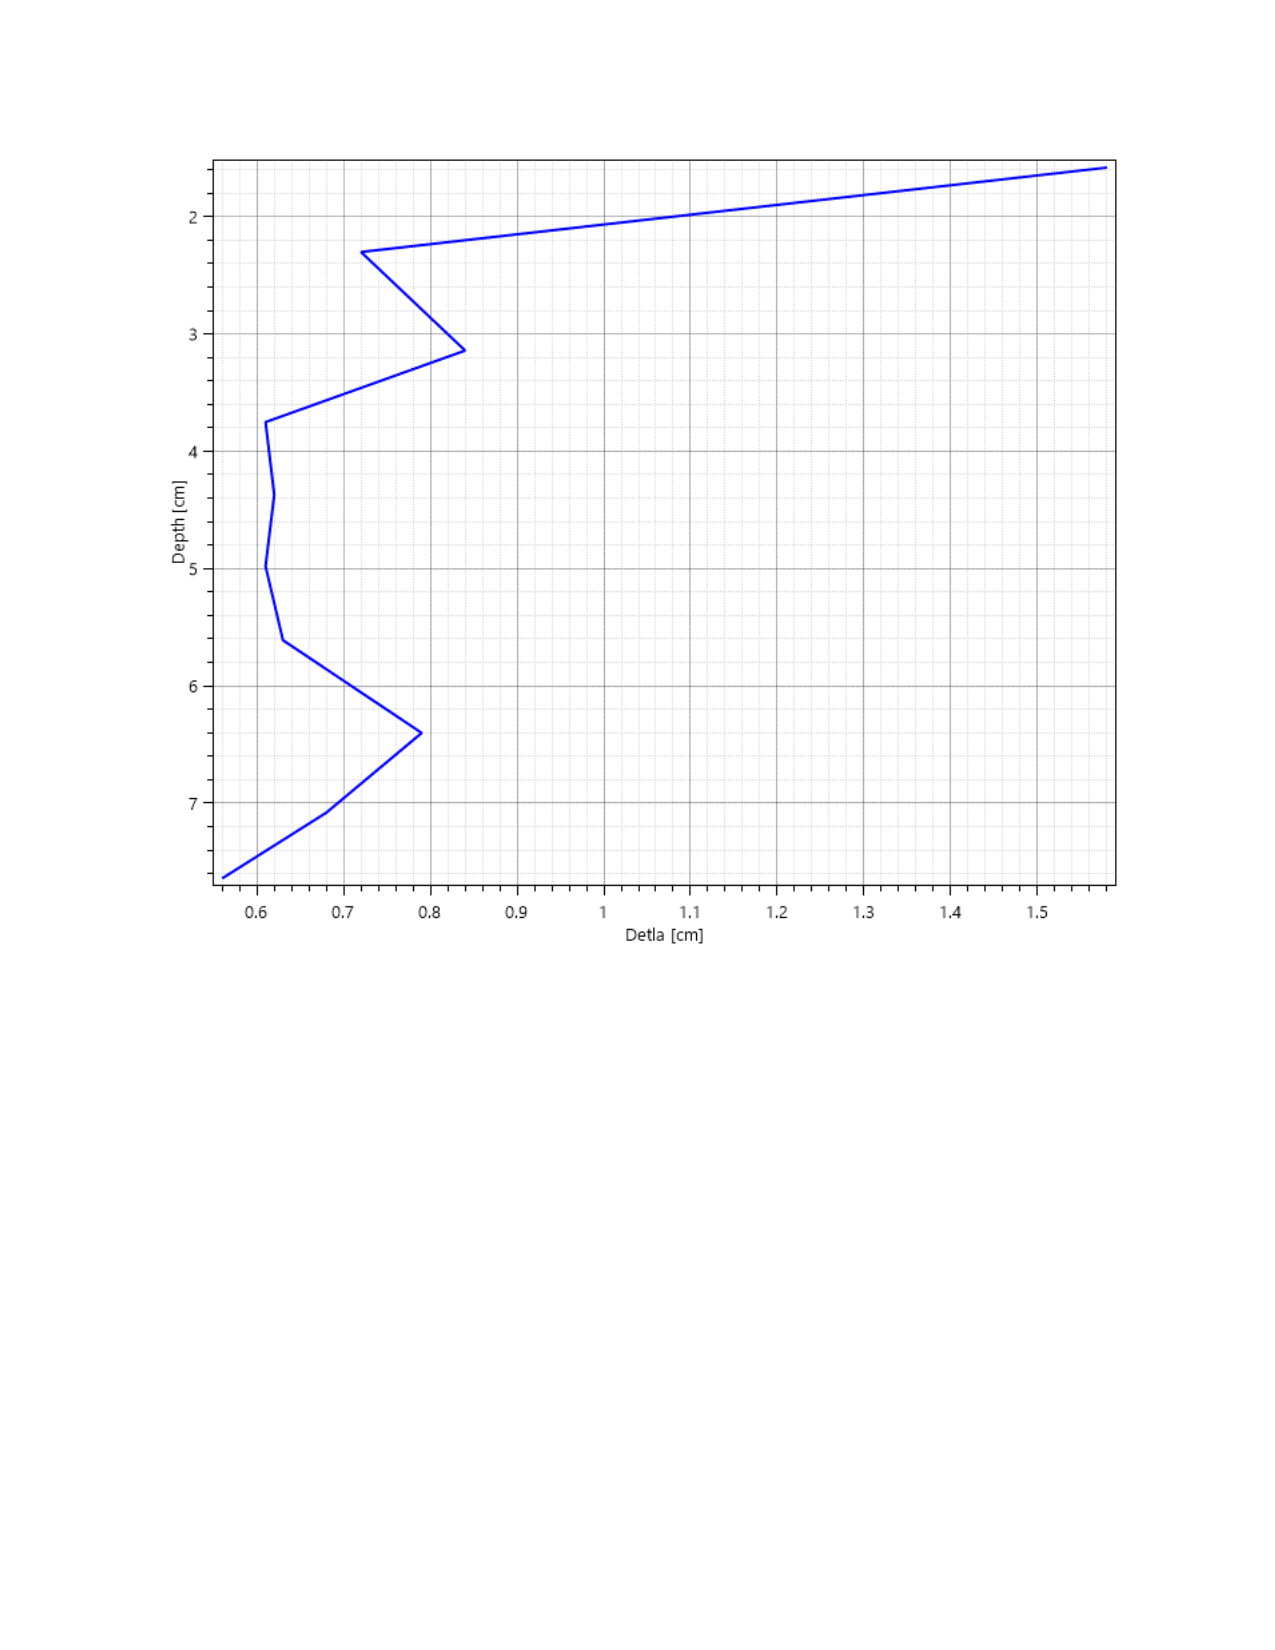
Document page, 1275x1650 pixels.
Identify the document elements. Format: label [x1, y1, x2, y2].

picture [150, 150, 1125, 961]
